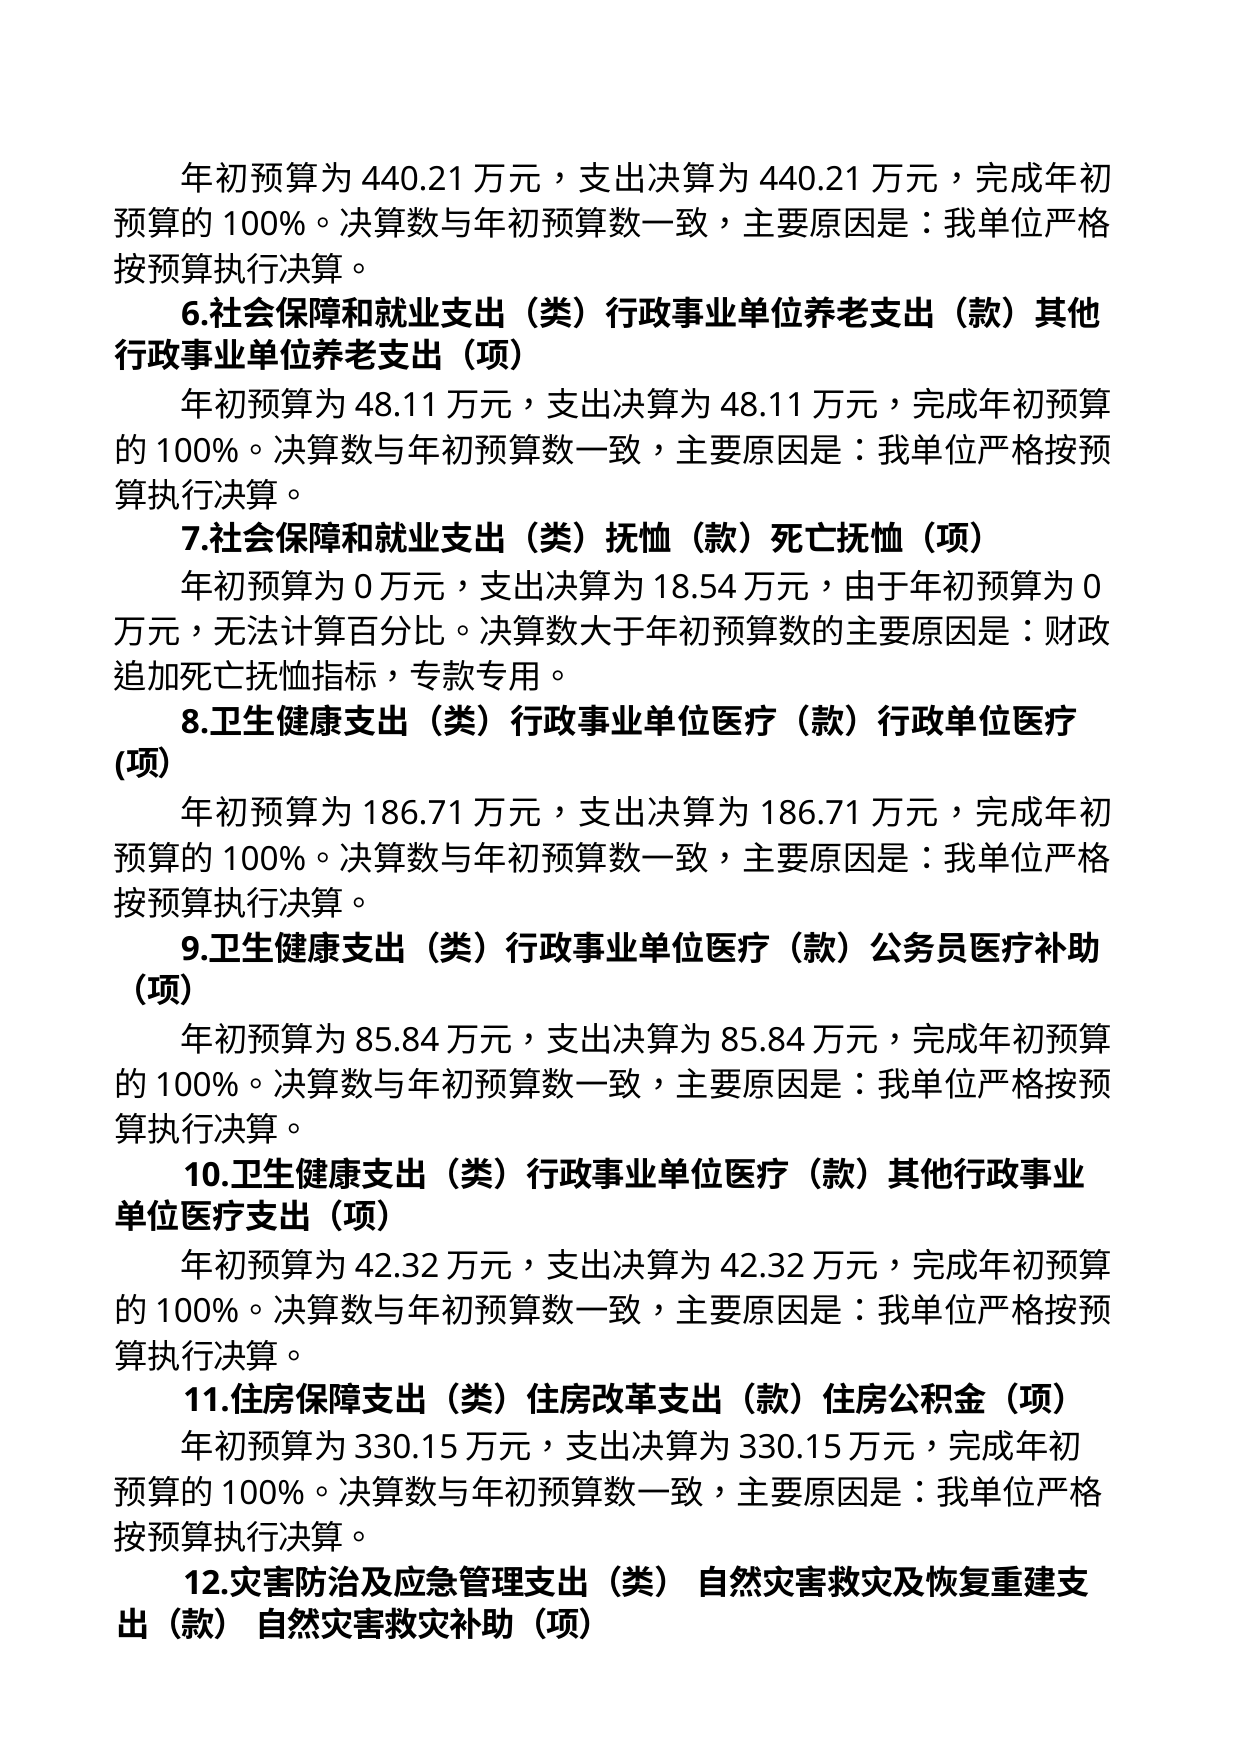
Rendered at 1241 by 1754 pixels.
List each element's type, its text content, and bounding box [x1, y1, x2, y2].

text 年初预算为42.32万元，支出决算为42.32万元，完成年初预算的100%。决算数与年初预算数一致，主要原因是：我单位严格按预算执行决算。 [114, 1242, 1113, 1378]
text 11.住房保障支出（类）住房改革支出（款）住房公积金（项） [183, 1378, 1116, 1419]
text 10.卫生健康支出（类）行政事业单位医疗（款）其他行政事业单位医疗支出（项） [114, 1152, 1100, 1238]
text 年初预算为85.84万元，支出决算为85.84万元，完成年初预算的100%。决算数与年初预算数一致，主要原因是：我单位严格按预算执行决算。 [114, 1015, 1113, 1152]
text 年初预算为48.11万元，支出决算为48.11万元，完成年初预算的100%。决算数与年初预算数一致，主要原因是：我单位严格按预算执行决算。 [114, 381, 1113, 517]
text 年初预算为186.71万元，支出决算为186.71万元，完成年初预算的100%。决算数与年初预算数一致，主要原因是：我单位严格按预算执行决算。 [114, 789, 1113, 925]
text 9.卫生健康支出（类）行政事业单位医疗（款）公务员医疗补助（项） [114, 926, 1116, 1012]
text 12.灾害防治及应急管理支出（类） 自然灾害救灾及恢复重建支出（款） 自然灾害救灾补助（项） [117, 1559, 1100, 1646]
text 6.社会保障和就业支出（类）行政事业单位养老支出（款）其他行政事业单位养老支出（项） [114, 291, 1116, 377]
text 年初预算为330.15万元，支出决算为330.15万元，完成年初预算的100%。决算数与年初预算数一致，主要原因是：我单位严格按预算执行决算。 [114, 1423, 1113, 1559]
text 7.社会保障和就业支出（类）抚恤（款）死亡抚恤（项） [181, 517, 1116, 559]
text 8.卫生健康支出（类）行政事业单位医疗（款）行政单位医疗(项） [114, 699, 1112, 785]
text 年初预算为440.21万元，支出决算为440.21万元，完成年初预算的100%。决算数与年初预算数一致，主要原因是：我单位严格按预算执行决算。 [114, 155, 1113, 291]
text 年初预算为0万元，支出决算为18.54万元，由于年初预算为0万元，无法计算百分比。决算数大于年初预算数的主要原因是：财政追加死亡抚恤指标，专款专用。 [114, 562, 1113, 699]
